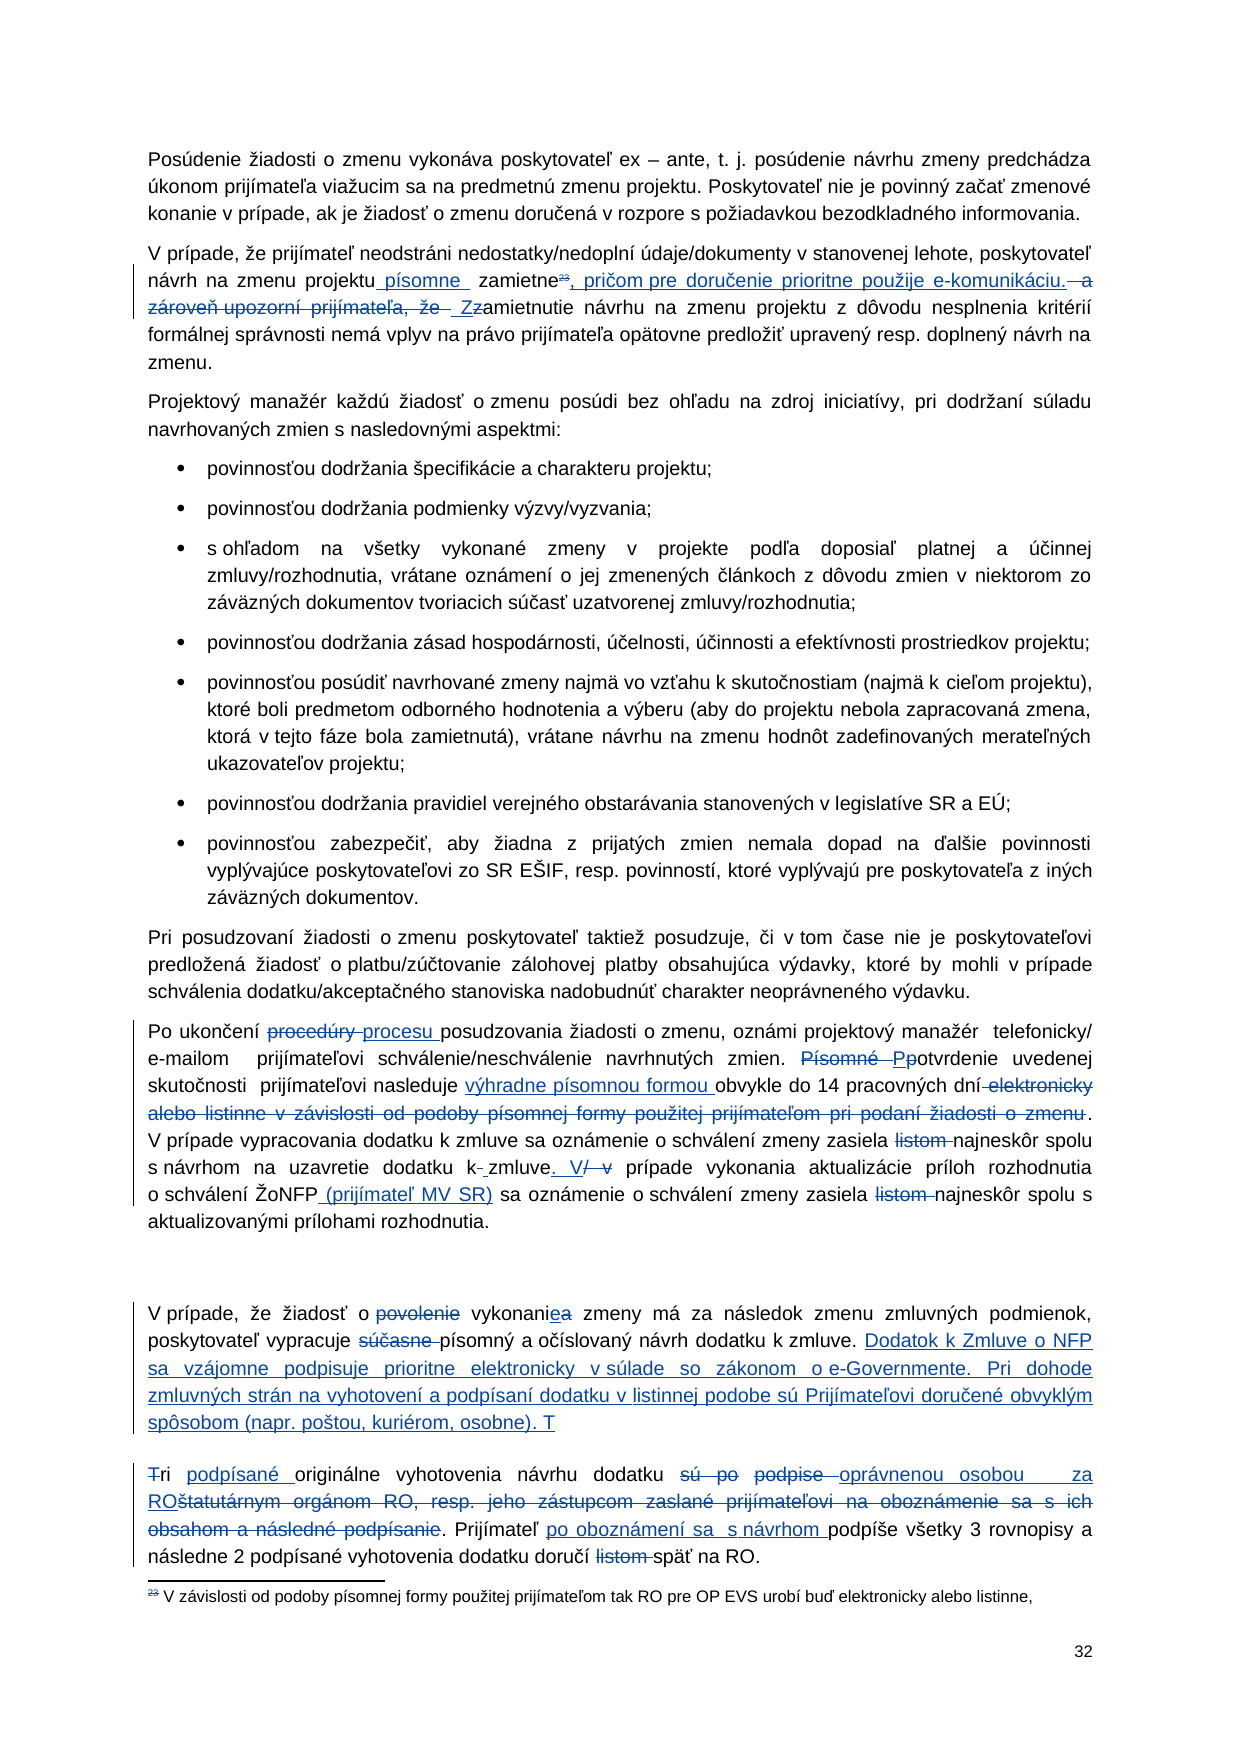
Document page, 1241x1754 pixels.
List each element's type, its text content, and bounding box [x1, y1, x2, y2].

text Po ukončení posudzovania žiadosti o zmenu, oznámi projektový manažér telefonicky/ e-mailom prijímateľovi schválenie/neschválenie navrhnutých zmien. otvrdenie uvedenej skutočnosti prijímateľovi nasleduje obvykle do 14 pracovných dní. V prípade vypracovania dodatku k zmluve sa oznámenie o schválení zmeny zasiela najneskôr spolu s návrhom na uzavretie dodatku kzmluve prípade vykonania aktualizácie príloh rozhodnutia o schválení ŽoNFP sa oznámenie o schválení zmeny zasiela najneskôr spolu s aktualizovanými prílohami rozhodnutia. [148, 1020, 1092, 1233]
list povinnosťou posúdiť navrhované zmeny najmä vo vzťahu k skutočnostiam (najmä k cieľom projektu), ktoré boli predmetom odborného hodnotenia a výberu (aby do projektu nebola zapracovaná zmena, ktorá v tejto fáze bola zamietnutá), vrátane návrhu na zmenu hodnôt zadefinovaných merateľných ukazovateľov projektu; [177, 671, 1092, 775]
list s ohľadom na všetky vykonané zmeny v projekte podľa doposiaľ platnej a účinnej zmluvy/rozhodnutia, vrátane oznámení o jej zmenených článkoch z dôvodu zmien v niektorom zo záväzných dokumentov tvoriacich súčasť uzatvorenej zmluvy/rozhodnutia; [177, 537, 1092, 614]
list povinnosťou dodržania špecifikácie a charakteru projektu; [177, 457, 1092, 480]
list povinnosťou dodržania zásad hospodárnosti, účelnosti, účinnosti a efektívnosti prostriedkov projektu; [177, 631, 1092, 654]
text V prípade, že žiadosť o vykonani zmeny má za následok zmenu zmluvných podmienok, poskytovateľ vypracuje písomný a očíslovaný návrh dodatku k zmluve. [148, 1378, 1092, 1404]
text V prípade, že žiadosť o vykonani zmeny má za následok zmenu zmluvných podmienok, poskytovateľ vypracuje písomný a očíslovaný návrh dodatku k zmluve. [148, 1405, 1092, 1434]
list povinnosťou dodržania podmienky výzvy/vyzvania; [177, 497, 1092, 520]
text V prípade, že prijímateľ neodstráni nedostatky/nedoplní údaje/dokumenty v stanovenej lehote, poskytovateľ návrh na zmenu projektu zamietneamietnutie návrhu na zmenu projektu z dôvodu nesplnenia kritérií formálnej správnosti nemá vplyv na právo prijímateľa opätovne predložiť upravený resp. doplnený návrh na zmenu. [148, 242, 1092, 373]
list povinnosťou dodržania pravidiel verejného obstarávania stanovených v legislatíve SR a EÚ; [177, 792, 1092, 815]
list povinnosťou zabezpečiť, aby žiadna z prijatých zmien nemala dopad na ďalšie povinnosti vyplývajúce poskytovateľovi zo SR EŠIF, resp. povinností, ktoré vyplývajú pre poskytovateľa z iných záväzných dokumentov. [177, 832, 1092, 909]
text ri originálne vyhotovenia návrhu dodatku . Prijímateľ podpíše všetky 3 rovnopisy a následne 2 podpísané vyhotovenia dodatku doručí späť na RO. [148, 1463, 1092, 1567]
text Pri posudzovaní žiadosti o zmenu poskytovateľ taktiež posudzuje, či v tom čase nie je poskytovateľovi predložená žiadosť o platbu/zúčtovanie zálohovej platby obsahujúca výdavky, ktoré by mohli v prípade schválenia dodatku/akceptačného stanoviska nadobudnúť charakter neoprávneného výdavku. [148, 926, 1092, 1003]
text Posúdenie žiadosti o zmenu vykonáva poskytovateľ ex – ante, t. j. posúdenie návrhu zmeny predchádza úkonom prijímateľa viažucim sa na predmetnú zmenu projektu. Poskytovateľ nie je povinný začať zmenové konanie v prípade, ak je žiadosť o zmenu doručená v rozpore s požiadavkou bezodkladného informovania. [148, 148, 1092, 225]
text Projektový manažér každú žiadosť o zmenu posúdi bez ohľadu na zdroj iniciatívy, pri dodržaní súladu navrhovaných zmien s nasledovnými aspektmi: [148, 390, 1092, 440]
text V prípade, že žiadosť o vykonani zmeny má za následok zmenu zmluvných podmienok, poskytovateľ vypracuje písomný a očíslovaný návrh dodatku k zmluve. [148, 1302, 1092, 1377]
